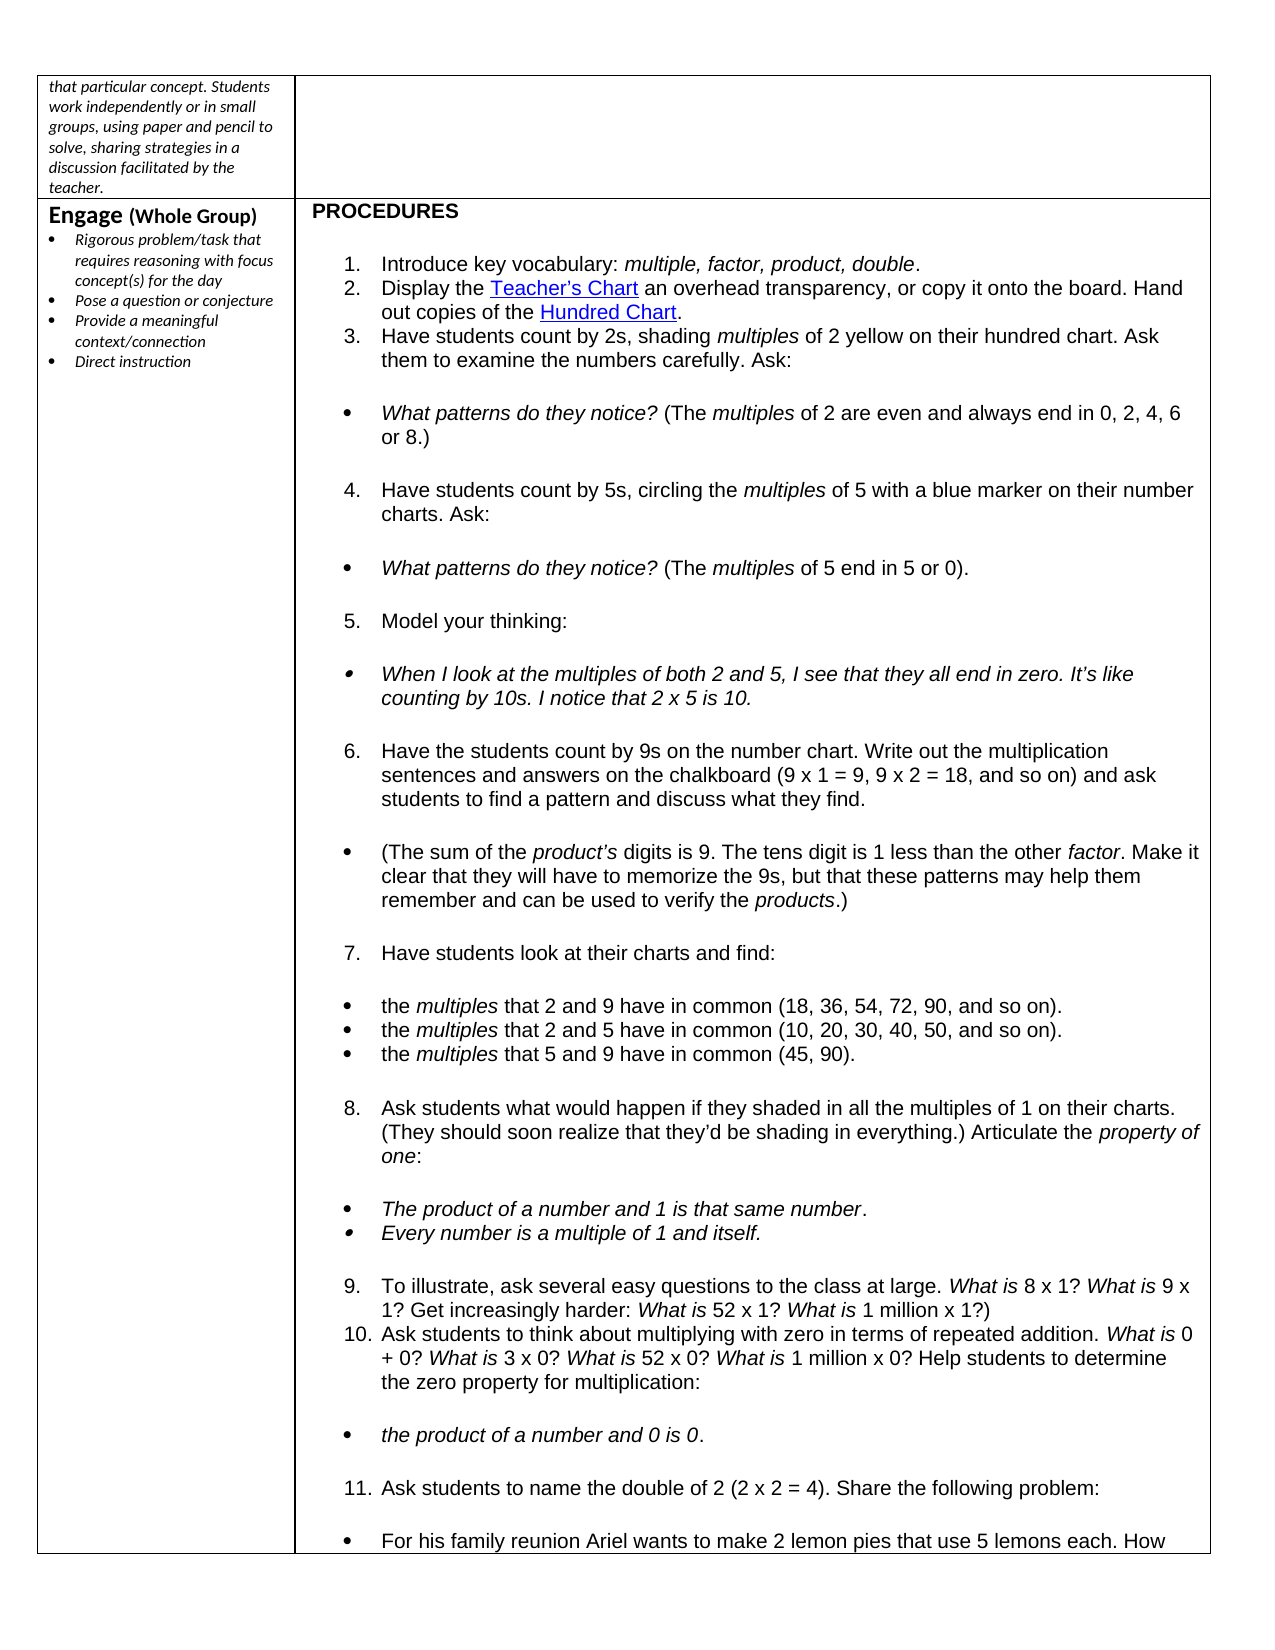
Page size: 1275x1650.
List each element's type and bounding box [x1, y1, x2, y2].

table_cell [296, 199, 1210, 1553]
table_cell [38, 199, 294, 1553]
table_cell [38, 76, 294, 198]
table_cell [296, 76, 1210, 198]
